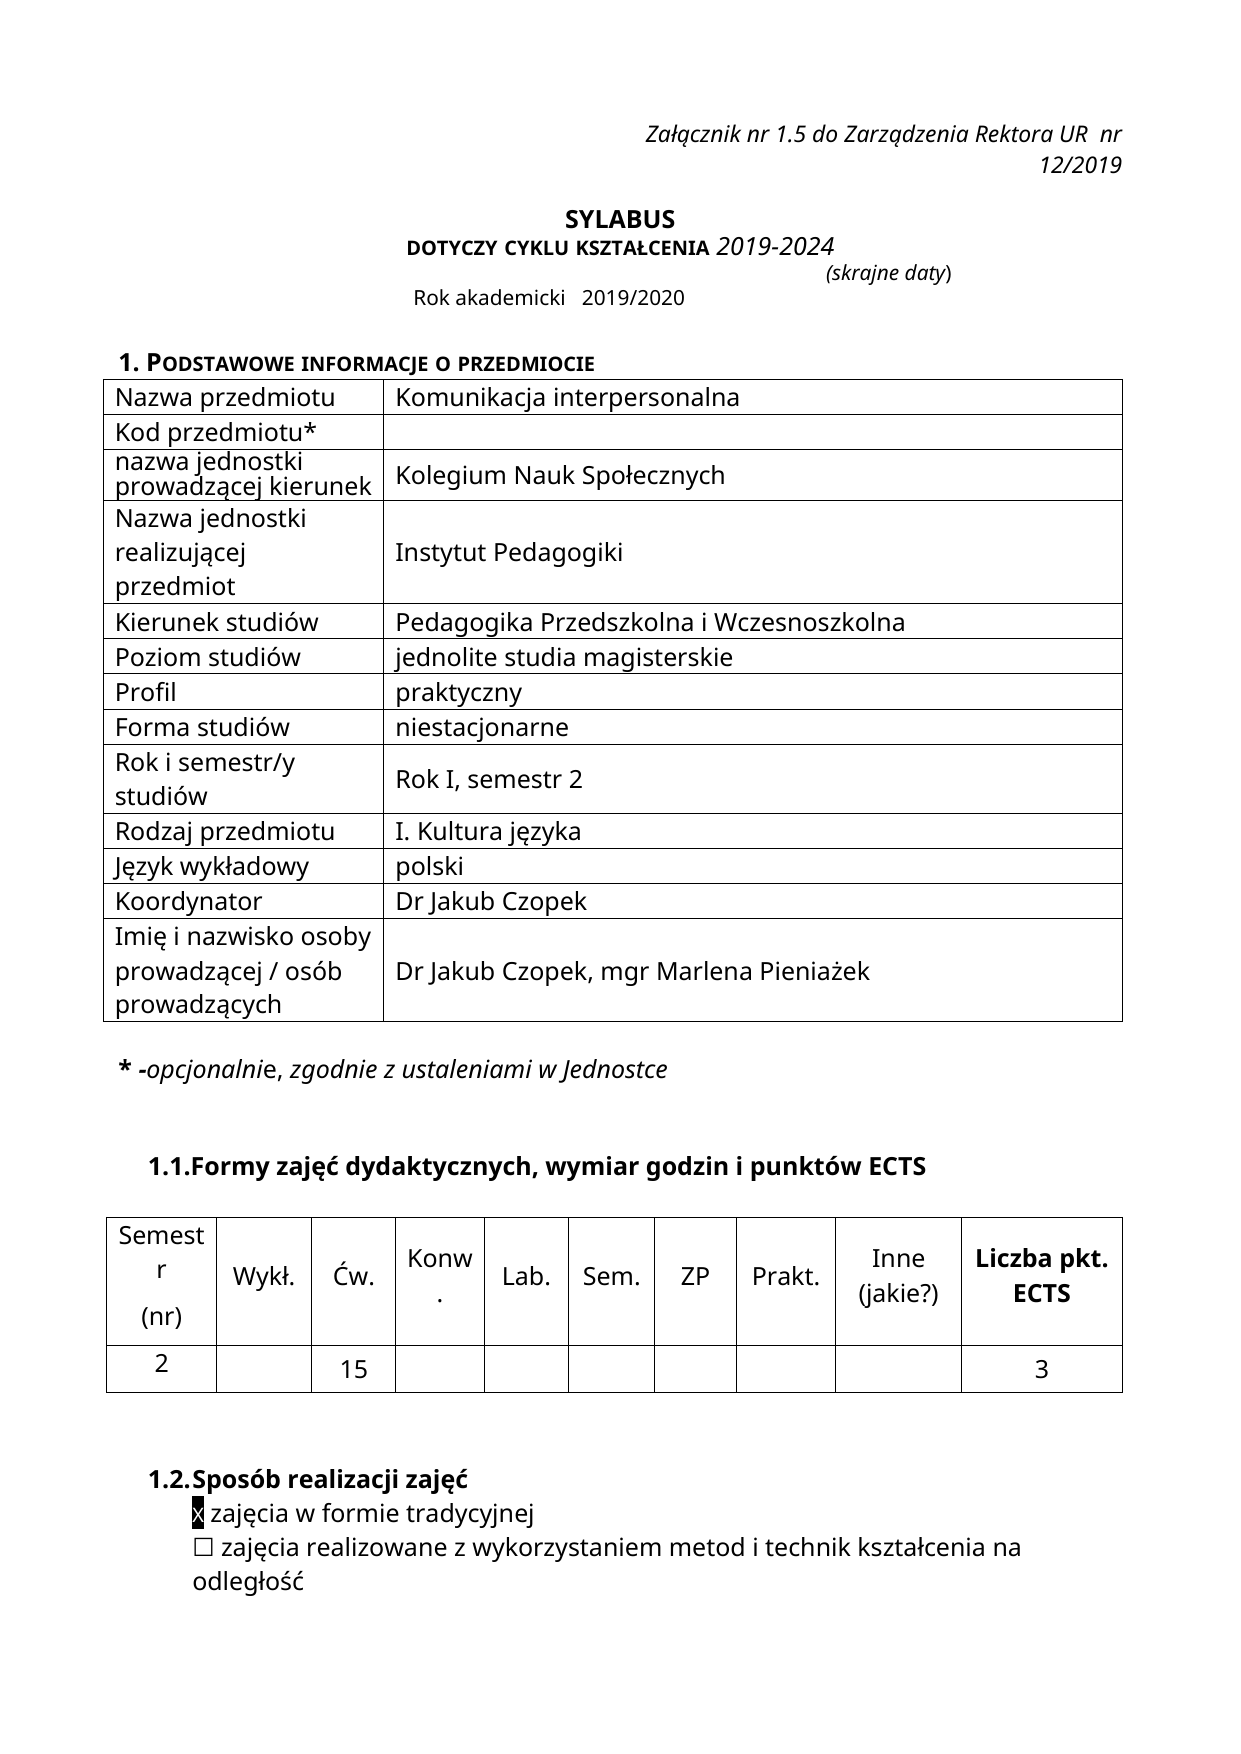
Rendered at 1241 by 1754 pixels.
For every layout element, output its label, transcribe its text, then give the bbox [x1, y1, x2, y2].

text Załącznik nr 1.5 do Zarządzenia Rektora UR nr 12/2019 [118, 118, 1122, 181]
table_cell niestacjonarne [384, 710, 1122, 743]
table_cell I. Kultura języka [384, 814, 1122, 848]
table_cell Pedagogika Przedszkolna i Wczesnoszkolna [384, 604, 1122, 638]
table_cell Poziom studiów [104, 639, 383, 673]
table_cell Dr Jakub Czopek [384, 884, 1122, 918]
table_cell [384, 415, 1122, 449]
table_cell Rok I, semestr 2 [384, 745, 1122, 813]
table_header Inne (jakie?) [836, 1218, 961, 1345]
text x zajęcia w formie tradycyjnej [204, 1496, 1122, 1529]
text Rok akademicki 2019/2020 [118, 286, 1122, 311]
table_cell Profil [104, 674, 383, 708]
table_header Komunikacja interpersonalna [384, 380, 1122, 414]
table_header ZP [655, 1218, 736, 1345]
table_cell 15 [312, 1346, 395, 1392]
table_cell [485, 1346, 568, 1392]
text 1.1.Formy zajęć dydaktycznych, wymiar godzin i punktów ECTS [148, 1149, 1122, 1183]
table_cell Kolegium Nauk Społecznych [384, 450, 1122, 500]
table_header Ćw. [312, 1218, 395, 1345]
table_cell polski [384, 849, 1122, 883]
table_cell [655, 1346, 736, 1392]
table_cell [217, 1346, 311, 1392]
table_header Liczba pkt. ECTS [962, 1218, 1122, 1345]
table_header Sem. [569, 1218, 654, 1345]
text * -opcjonalnie, zgodnie z ustaleniami w Jednostce [118, 1051, 1122, 1086]
table_cell Rodzaj przedmiotu [104, 814, 383, 848]
table_header Konw. [396, 1218, 484, 1345]
table_header Prakt. [737, 1218, 835, 1345]
table_cell Nazwa jednostki realizującej przedmiot [104, 501, 383, 603]
table_header Wykł. [217, 1218, 311, 1345]
text 1.2. Sposób realizacji zajęć [148, 1461, 1122, 1496]
table_cell 2 [107, 1346, 216, 1392]
table_cell Rok i semestr/y studiów [104, 745, 383, 813]
table_cell [737, 1346, 835, 1392]
table_cell nazwa jednostki prowadzącej kierunek [104, 450, 383, 500]
table_cell Koordynator [104, 884, 383, 918]
table_cell Forma studiów [104, 710, 383, 743]
table_cell 3 [962, 1346, 1122, 1392]
table_header Lab. [485, 1218, 568, 1345]
table_cell Imię i nazwisko osoby prowadzącej / osób prowadzących [104, 919, 383, 1021]
text dotyczy cyklu kształcenia 2019-2024 [118, 236, 1122, 261]
text 1. Podstawowe informacje o przedmiocie [118, 344, 1122, 379]
table_cell Kierunek studiów [104, 604, 383, 638]
text (skrajne daty) [118, 261, 1122, 286]
table_header Nazwa przedmiotu [104, 380, 383, 414]
table_cell praktyczny [384, 674, 1122, 708]
table_cell Język wykładowy [104, 849, 383, 883]
table_cell jednolite studia magisterskie [384, 639, 1122, 673]
text ☐ zajęcia realizowane z wykorzystaniem metod i technik kształcenia na odległość [192, 1529, 1122, 1598]
table_cell Dr Jakub Czopek, mgr Marlena Pieniażek [384, 919, 1122, 1021]
table_cell [836, 1346, 961, 1392]
table_cell Kod przedmiotu* [104, 415, 383, 449]
text SYLABUS [118, 201, 1122, 236]
table_cell [569, 1346, 654, 1392]
table_cell [396, 1346, 484, 1392]
table_header Semestr (nr) [107, 1218, 216, 1345]
table_cell Instytut Pedagogiki [384, 501, 1122, 603]
